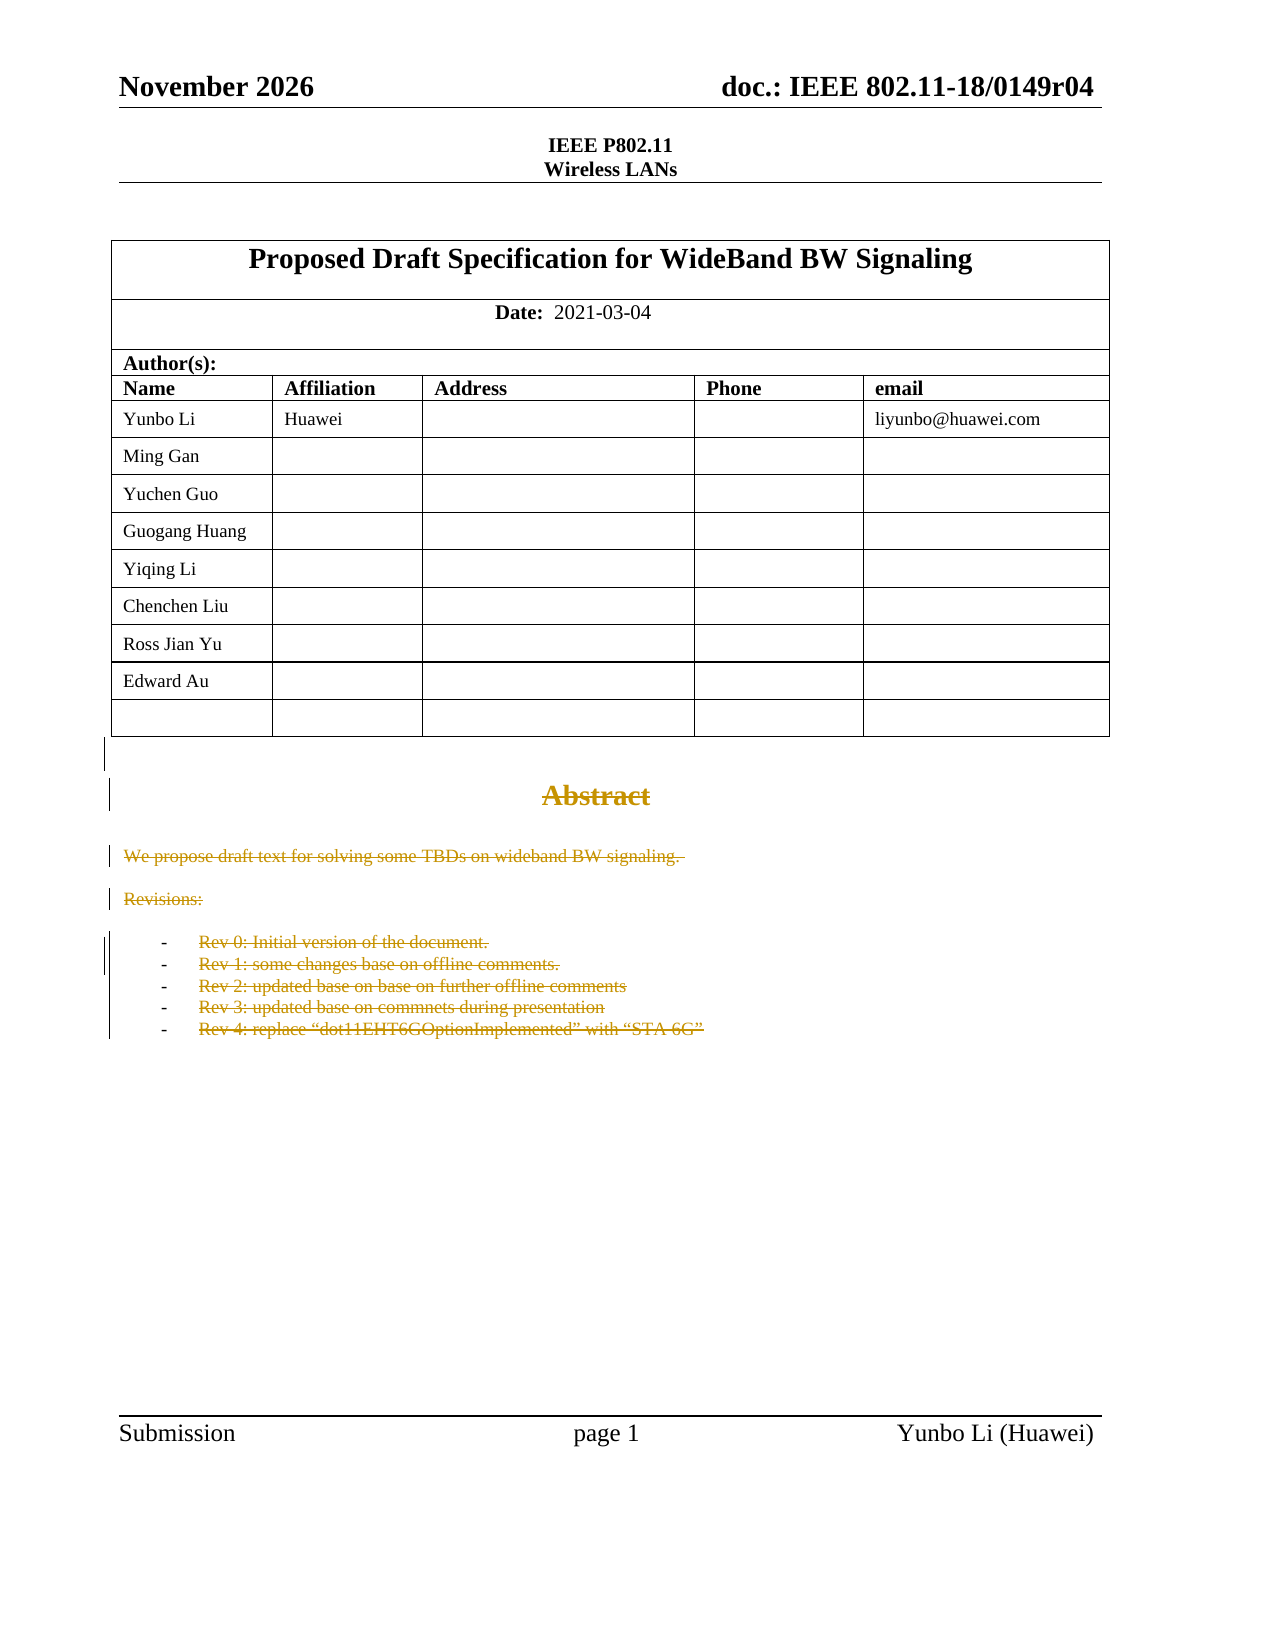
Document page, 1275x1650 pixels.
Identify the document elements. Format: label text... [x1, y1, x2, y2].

table_cell Huawei [273, 401, 422, 437]
table_cell [864, 625, 1109, 661]
table_cell Yiqing Li [112, 550, 272, 587]
table_cell Ross Jian Yu [112, 625, 272, 661]
table_cell [864, 588, 1109, 624]
table_header Proposed Draft Specification for WideBand BW Signaling [112, 241, 1109, 299]
table_cell [423, 438, 694, 474]
table_cell [423, 475, 694, 512]
table_cell [423, 700, 694, 736]
table_cell [695, 401, 863, 437]
table_cell [112, 700, 272, 736]
table_cell [273, 588, 422, 624]
table_cell email [864, 376, 1109, 399]
table_cell [273, 550, 422, 587]
table_cell [423, 588, 694, 624]
table_cell Yuchen Guo [112, 475, 272, 512]
table_cell Ming Gan [112, 438, 272, 474]
table_cell [695, 663, 863, 699]
table_cell [864, 550, 1109, 587]
table_cell [864, 663, 1109, 699]
table_cell [423, 513, 694, 549]
table_cell [273, 438, 422, 474]
table_cell [423, 625, 694, 661]
table_cell [695, 513, 863, 549]
table_cell [864, 700, 1109, 736]
table_cell [695, 438, 863, 474]
table_cell [864, 438, 1109, 474]
table_cell [695, 588, 863, 624]
table_cell Guogang Huang [112, 513, 272, 549]
table_cell Phone [695, 376, 863, 399]
table_cell [273, 663, 422, 699]
table_cell Edward Au [112, 663, 272, 699]
table_cell [423, 401, 694, 437]
text IEEE P802.11 Wireless LANs [119, 133, 1102, 182]
table_cell [273, 513, 422, 549]
table_cell Chenchen Liu [112, 588, 272, 624]
table_cell [695, 625, 863, 661]
table_cell [695, 550, 863, 587]
table_cell liyunbo@huawei.com [864, 401, 1109, 437]
table_cell Name [112, 376, 272, 399]
table_cell Address [423, 376, 694, 399]
table_cell [695, 700, 863, 736]
table_cell [864, 513, 1109, 549]
table_cell Date: 2021-03-04 [112, 300, 1109, 349]
table_cell [695, 475, 863, 512]
table_cell [864, 475, 1109, 512]
table_cell Author(s): [112, 350, 1109, 374]
table_cell Yunbo Li [112, 401, 272, 437]
table_cell [273, 475, 422, 512]
table_cell [423, 550, 694, 587]
table_cell [423, 663, 694, 699]
table_cell [273, 700, 422, 736]
table_cell Affiliation [273, 376, 422, 399]
table_cell [273, 625, 422, 661]
